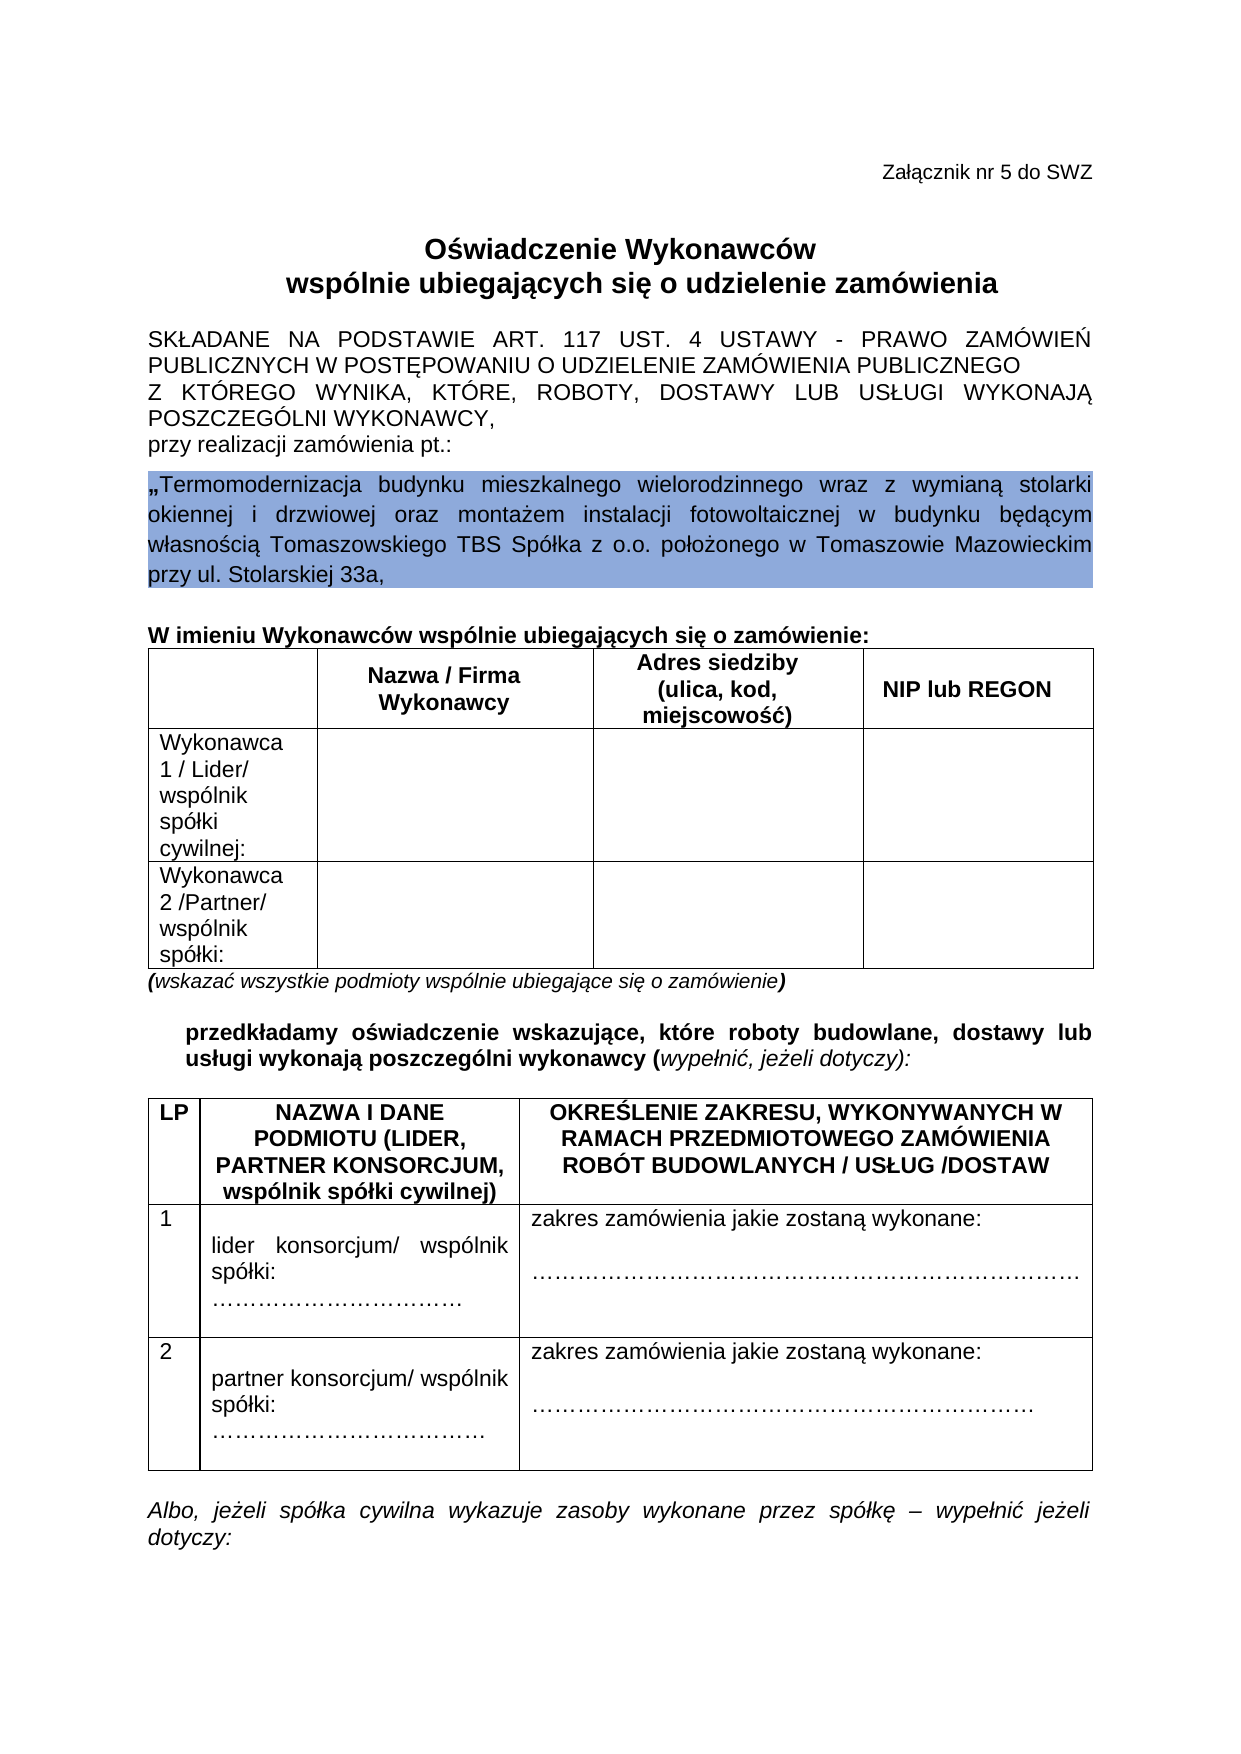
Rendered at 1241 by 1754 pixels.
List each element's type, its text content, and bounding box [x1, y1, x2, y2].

table_cell zakres zamówienia jakie zostaną wykonane: ……………………………………………………………… [520, 1205, 1092, 1337]
text wspólnie ubiegających się o udzielenie zamówienia [192, 266, 1093, 299]
table_cell [864, 862, 1093, 967]
text „Termomodernizacja budynku mieszkalnego wielorodzinnego wraz z wymianą stolarki okiennej i drzwiowej oraz montażem instalacji fotowoltaicznej w budynku będącym własnością Tomaszowskiego TBS Spółka z o.o. położonego w Tomaszowie Mazowieckim przy ul. Stolarskiej 33a, [148, 471, 1093, 588]
text SKŁADANE NA PODSTAWIE ART. 117 UST. 4 USTAWY - PRAWO ZAMÓWIEŃ PUBLICZNYCH W POSTĘPOWANIU O UDZIELENIE ZAMÓWIENIA PUBLICZNEGO [148, 326, 1093, 378]
table_cell [594, 862, 863, 967]
table_header OKREŚLENIE ZAKRESU, WYKONYWANYCH W RAMACH PRZEDMIOTOWEGO ZAMÓWIENIA ROBÓT BUDOWLANYCH / USŁUG /DOSTAW [520, 1099, 1092, 1204]
text przy realizacji zamówienia pt.: [148, 431, 1093, 458]
table_cell lider konsorcjum/ wspólnik spółki: …………………………… [201, 1205, 519, 1337]
table_header Adres siedziby (ulica, kod, miejscowość) [594, 649, 863, 728]
text Oświadczenie Wykonawców [148, 232, 1093, 266]
table_cell 2 [149, 1338, 199, 1470]
table_cell [594, 729, 863, 861]
table_header NAZWA I DANE PODMIOTU (LIDER, PARTNER KONSORCJUM, wspólnik spółki cywilnej) [201, 1099, 519, 1204]
table_header NIP lub REGON [864, 649, 1093, 728]
table_header Nazwa / Firma Wykonawcy [318, 649, 593, 728]
text Albo, jeżeli spółka cywilna wykazuje zasoby wykonane przez spółkę – wypełnić jeżeli dotyczy: [148, 1497, 1093, 1550]
text (wskazać wszystkie podmioty wspólnie ubiegające się o zamówienie) [148, 969, 1093, 992]
table_cell [864, 729, 1093, 861]
table_cell 1 [149, 1205, 199, 1337]
text W imieniu Wykonawców wspólnie ubiegających się o zamówienie: [148, 622, 1093, 648]
table_header [149, 649, 317, 728]
table_cell partner konsorcjum/ wspólnik spółki: ……………………………… [201, 1338, 519, 1470]
table_cell [318, 729, 593, 861]
text Z KTÓREGO WYNIKA, KTÓRE, ROBOTY, DOSTAWY LUB USŁUGI WYKONAJĄ POSZCZEGÓLNI WYKONAWCY, [148, 378, 1093, 431]
table_header LP [149, 1099, 199, 1204]
text Załącznik nr 5 do SWZ [148, 160, 1093, 184]
table_cell [318, 862, 593, 967]
text przedkładamy oświadczenie wskazujące, które roboty budowlane, dostawy lub usługi wykonają poszczególni wykonawcy (wypełnić, jeżeli dotyczy): [185, 1019, 1093, 1072]
table_cell zakres zamówienia jakie zostaną wykonane: ………………………………………………………… [520, 1338, 1092, 1470]
table_cell Wykonawca 1 / Lider/ wspólnik spółki cywilnej: [149, 729, 317, 861]
table_cell Wykonawca 2 /Partner/ wspólnik spółki: [149, 862, 317, 967]
